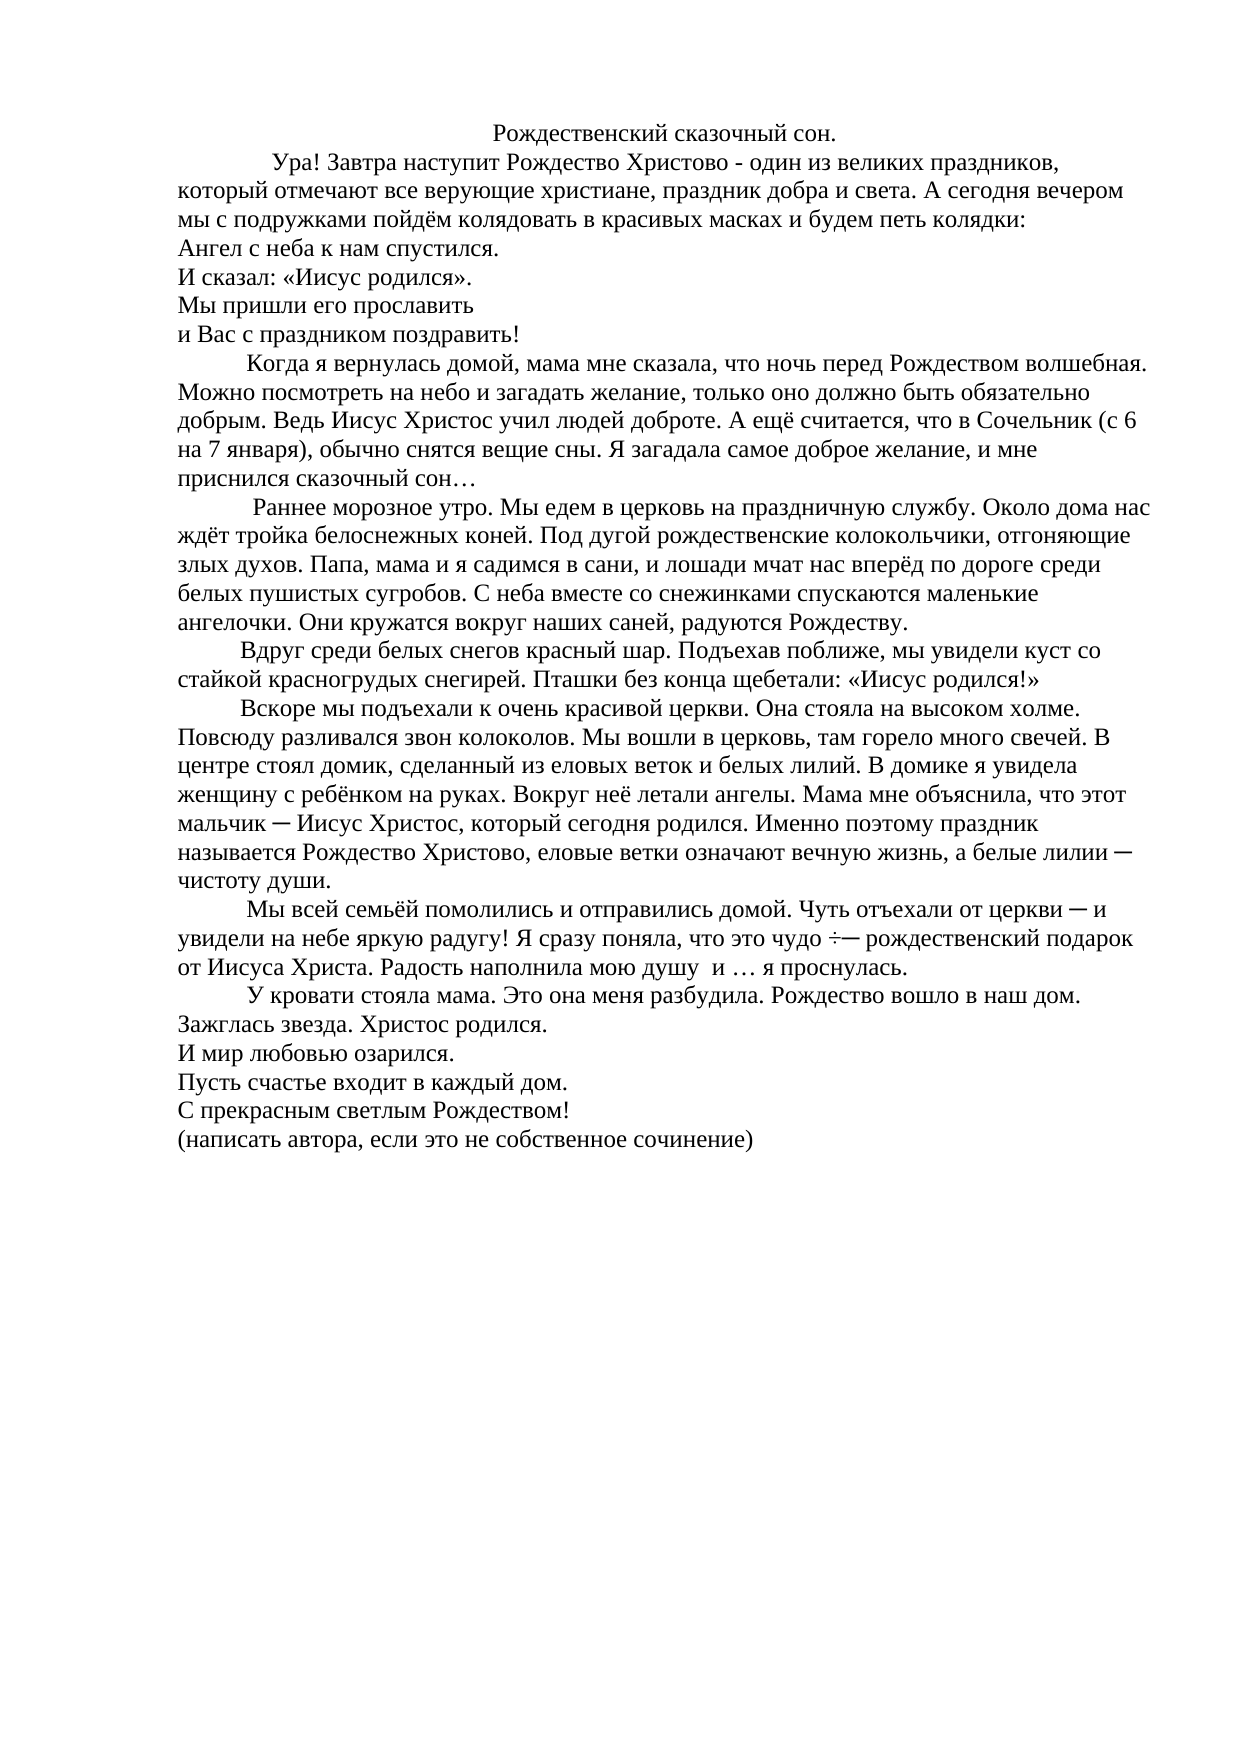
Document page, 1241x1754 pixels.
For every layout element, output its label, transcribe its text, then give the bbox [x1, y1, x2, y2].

text Ура! Завтра наступит Рождество Христово - один из великих праздников, который отмечают все верующие христиане, праздник добра и света. А сегодня вечером мы с подружками пойдём колядовать в красивых масках и будем петь колядки: [177, 147, 1152, 233]
text Когда я вернулась домой, мама мне сказала, что ночь перед Рождеством волшебная. Можно посмотреть на небо и загадать желание, только оно должно быть обязательно добрым. Ведь Иисус Христос учил людей доброте. А ещё считается, что в Сочельник (с 6 на 7 января), обычно снятся вещие сны. Я загадала самое доброе желание, и мне приснился сказочный сон… [177, 348, 1152, 492]
text Вскоре мы подъехали к очень красивой церкви. Она стояла на высоком холме. Повсюду разливался звон колоколов. Мы вошли в церковь, там горело много свечей. В центре стоял домик, сделанный из еловых веток и белых лилий. В домике я увидела женщину с ребёнком на руках. Вокруг неё летали ангелы. Мама мне объяснила, что этот мальчик ─ Иисус Христос, который сегодня родился. Именно поэтому праздник называется Рождество Христово, еловые ветки означают вечную жизнь, а белые лилии ─ чистоту души. [177, 693, 1152, 894]
text И мир любовью озарился. [177, 1038, 1152, 1067]
text С прекрасным светлым Рождеством! [177, 1096, 1152, 1124]
text и Вас с праздником поздравить! [177, 319, 1152, 348]
text И сказал: «Иисус родился». [177, 262, 1152, 291]
text (написать автора, если это не собственное сочинение) [177, 1124, 1152, 1153]
text Пусть счастье входит в каждый дом. [177, 1067, 1152, 1096]
text Мы пришли его прославить [177, 291, 1152, 319]
text Зажглась звезда. Христос родился. [177, 1009, 1152, 1038]
text У кровати стояла мама. Это она меня разбудила. Рождество вошло в наш дом. [177, 981, 1152, 1009]
text Мы всей семьёй помолились и отправились домой. Чуть отъехали от церкви ─ и увидели на небе яркую радугу! Я сразу поняла, что это чудо ÷─ рождественский подарок от Иисуса Христа. Радость наполнила мою душу и … я проснулась. [177, 894, 1152, 981]
text Вдруг среди белых снегов красный шар. Подъехав поближе, мы увидели куст со стайкой красногрудых снегирей. Пташки без конца щебетали: «Иисус родился!» [177, 636, 1152, 693]
text Рождественский сказочный сон. [177, 118, 1152, 147]
text Ангел с неба к нам спустился. [177, 233, 1152, 262]
text Раннее морозное утро. Мы едем в церковь на праздничную службу. Около дома нас ждёт тройка белоснежных коней. Под дугой рождественские колокольчики, отгоняющие злых духов. Папа, мама и я садимся в сани, и лошади мчат нас вперёд по дороге среди белых пушистых сугробов. С неба вместе со снежинками спускаются маленькие ангелочки. Они кружатся вокруг наших саней, радуются Рождеству. [177, 492, 1152, 636]
